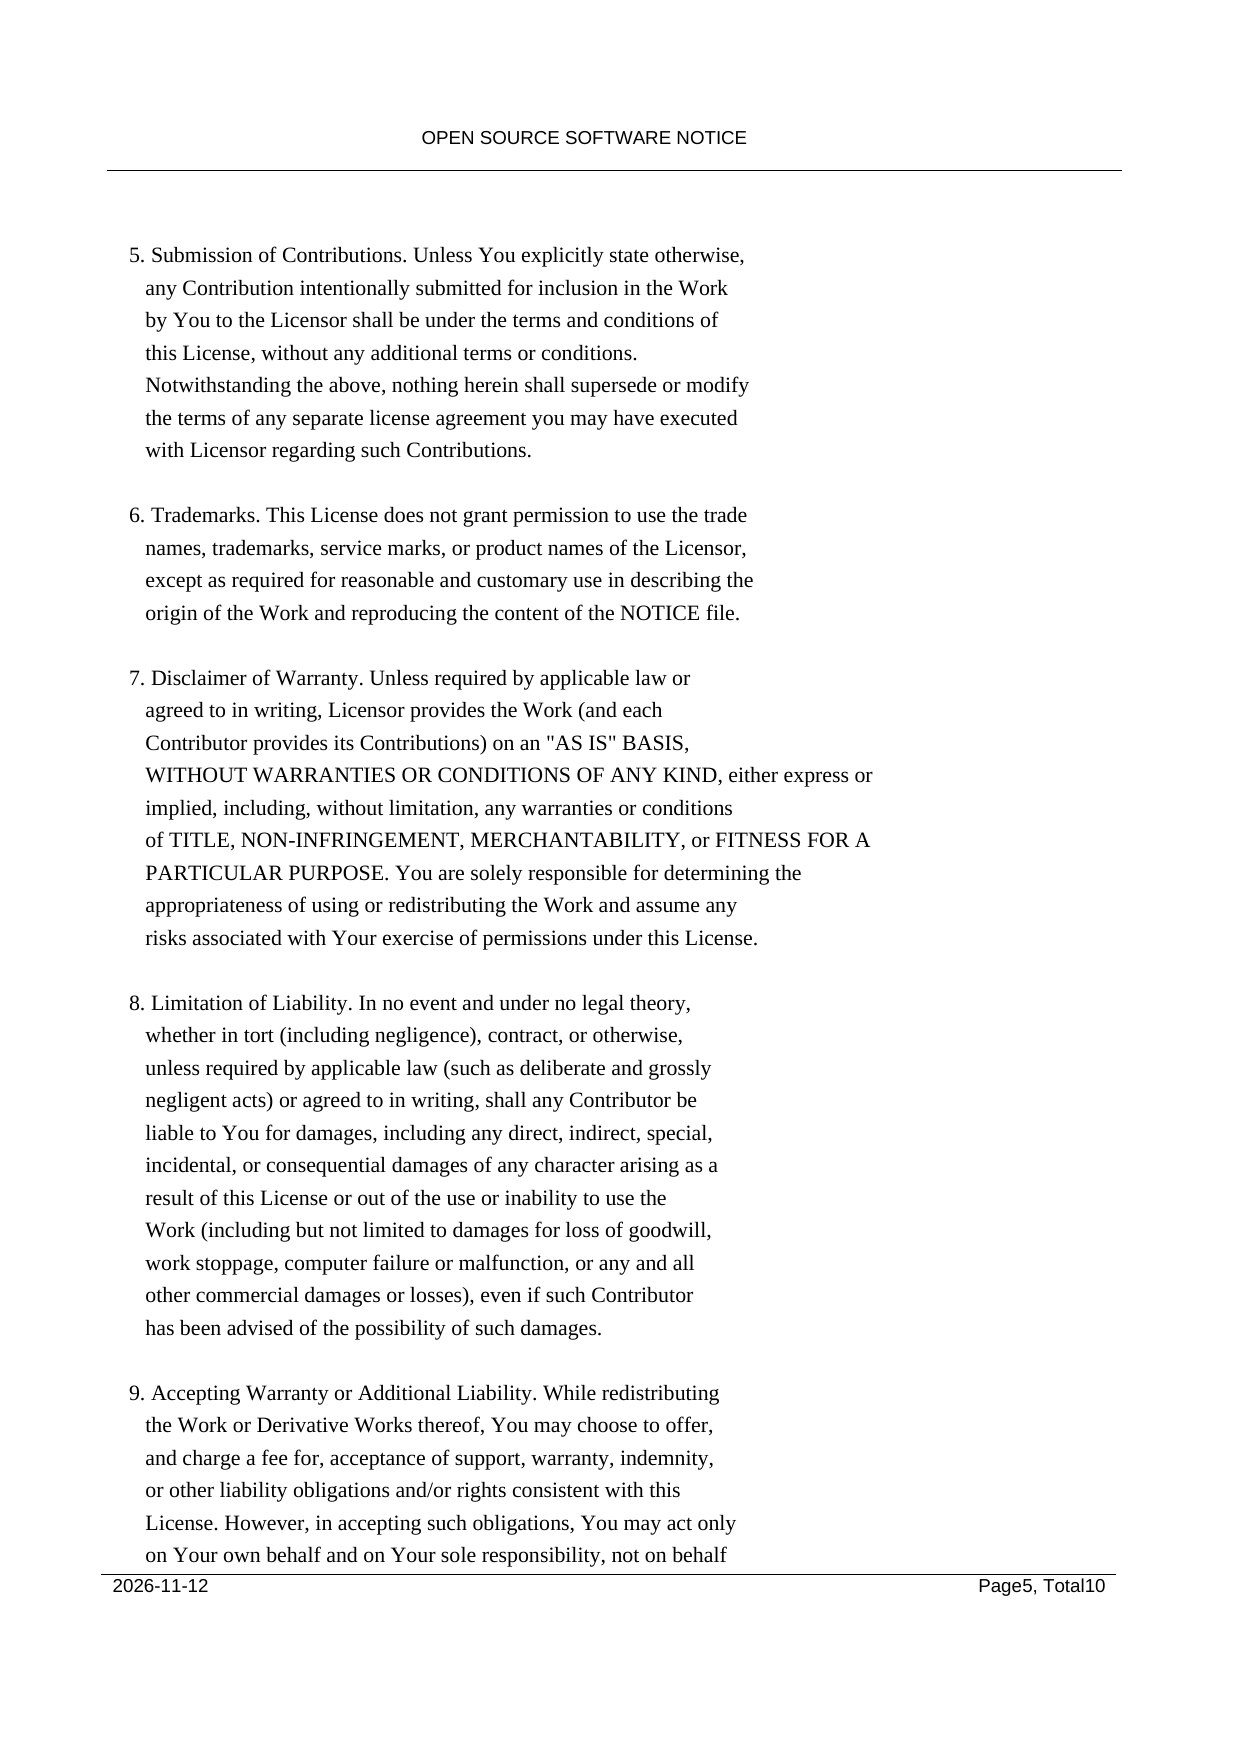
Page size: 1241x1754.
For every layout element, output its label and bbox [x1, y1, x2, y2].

text [112, 206, 1128, 1571]
